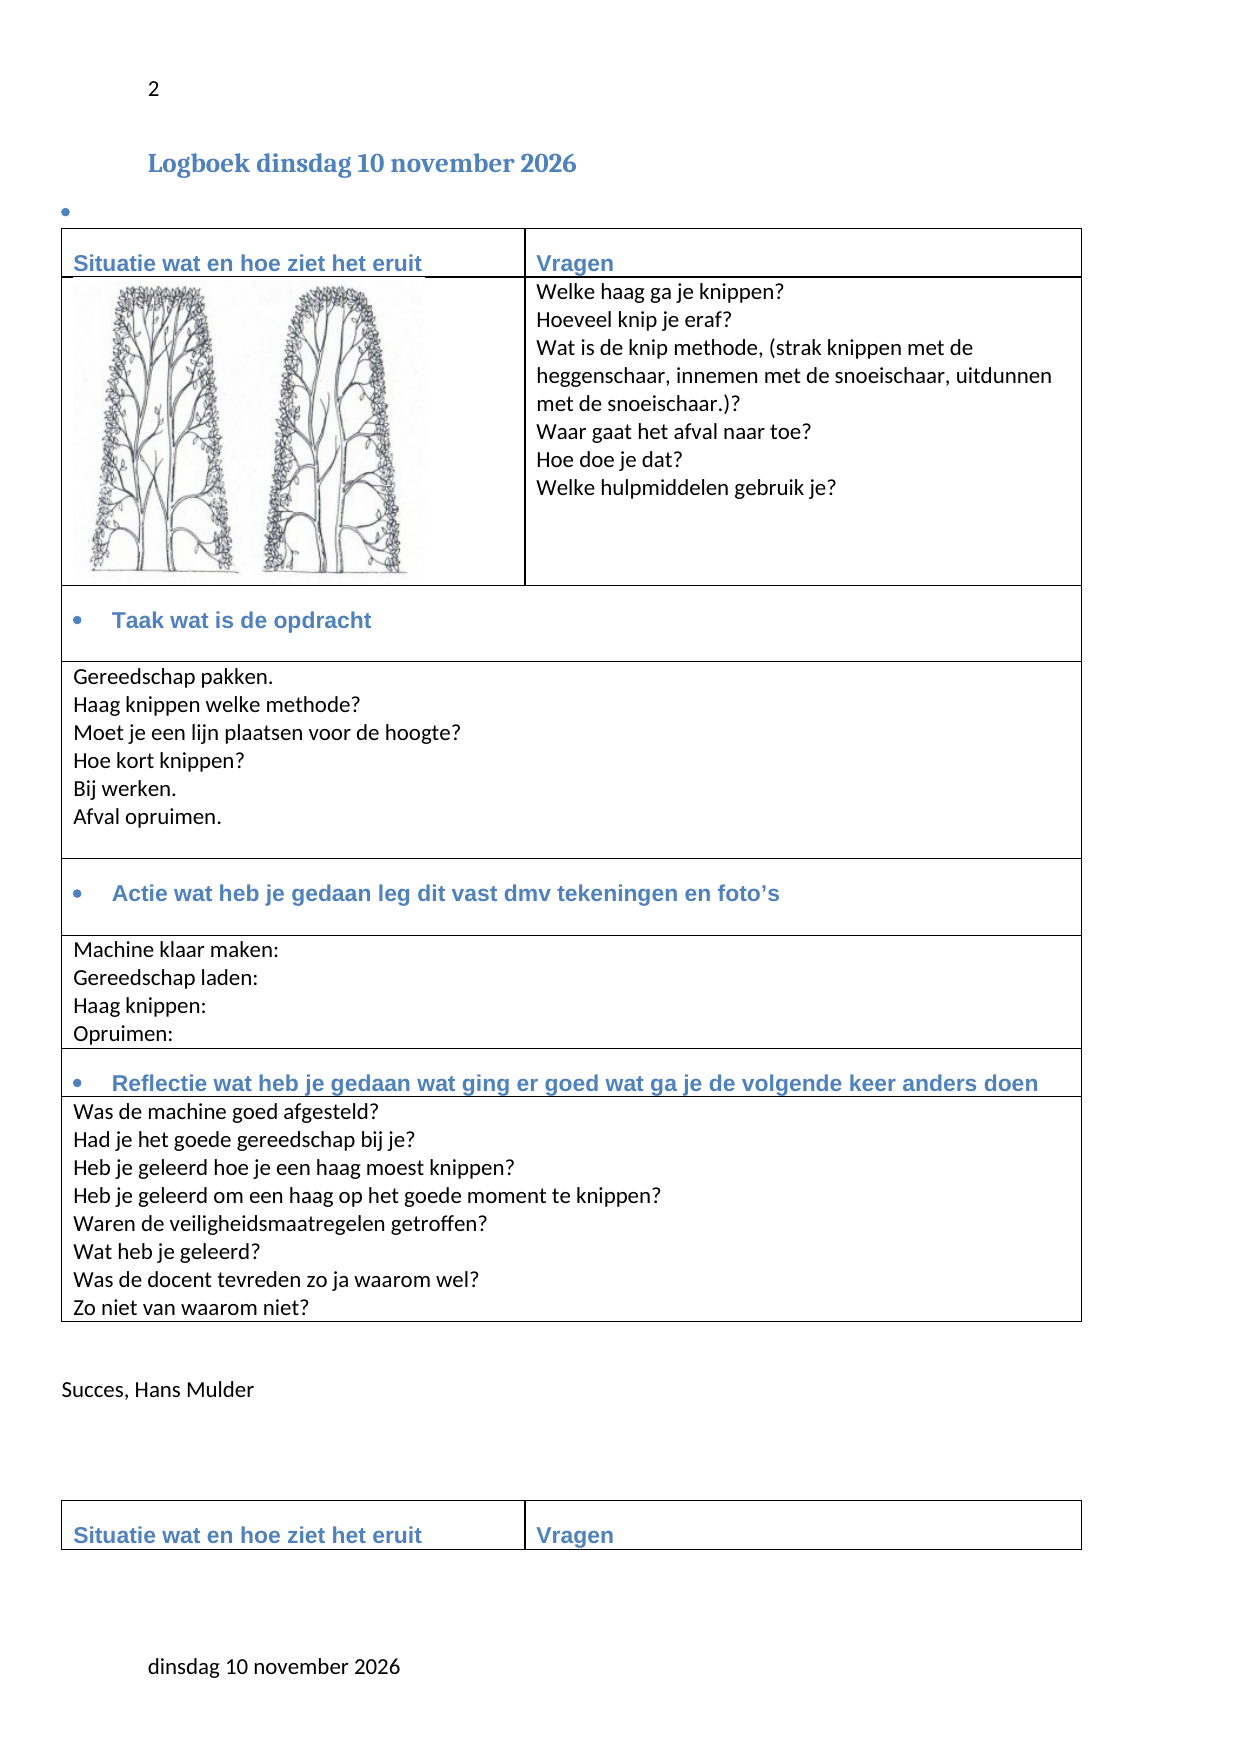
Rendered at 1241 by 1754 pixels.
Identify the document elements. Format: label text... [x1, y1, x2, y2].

picture [73, 277, 426, 585]
table_header  [54, 183, 1089, 1322]
table_header [526, 1501, 1081, 1549]
table_cell Succes, Hans Mulder [54, 1322, 1089, 1447]
subtitle Logboek [148, 148, 1093, 179]
table_header [54, 1500, 61, 1549]
table_header [1082, 1500, 1089, 1549]
table_header [62, 1501, 524, 1549]
